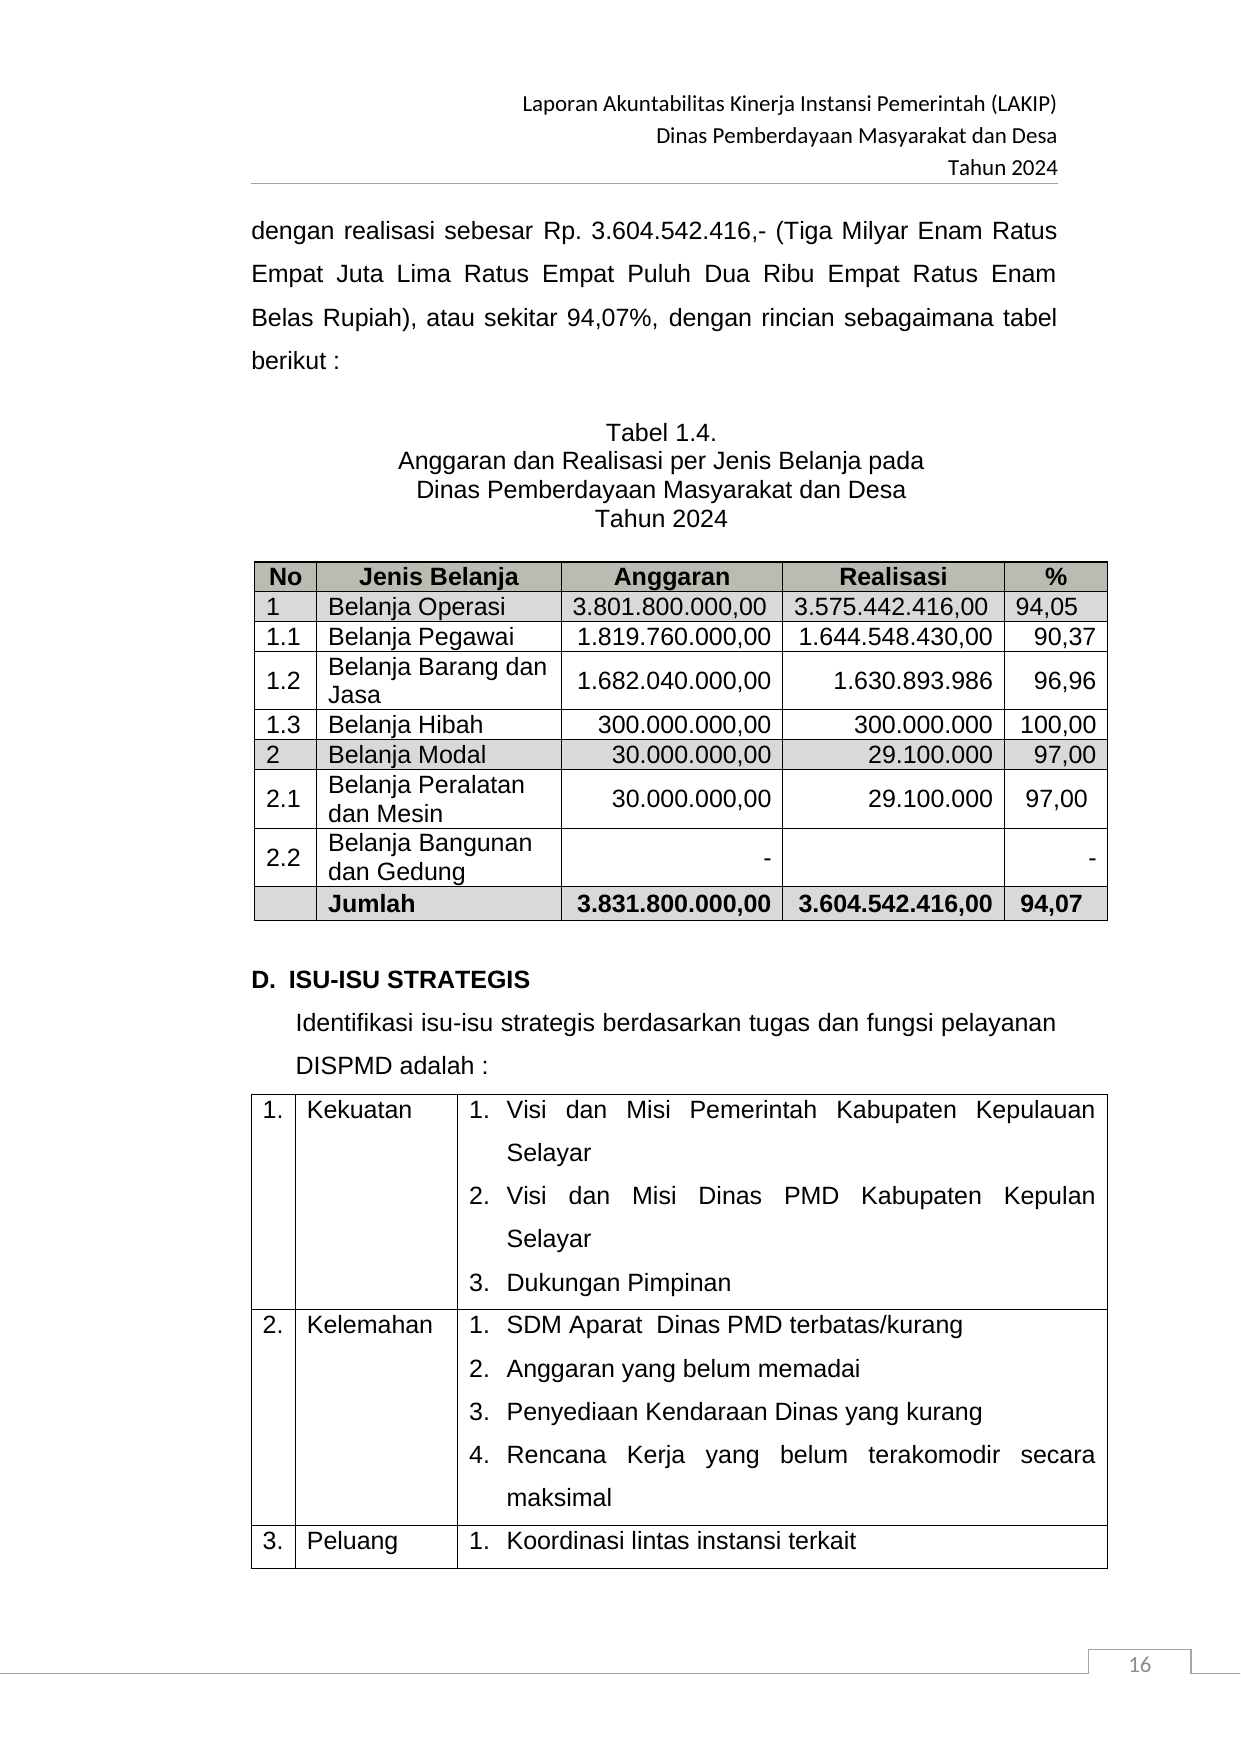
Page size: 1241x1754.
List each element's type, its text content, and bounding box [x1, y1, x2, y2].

table_cell Kelemahan [296, 1310, 457, 1525]
text Identifikasi isu-isu strategis berdasarkan tugas dan fungsi pelayanan DISPMD adalah : [295, 1008, 1058, 1079]
text Tahun 2024 [265, 504, 1058, 533]
table_cell Peluang [296, 1526, 457, 1568]
table_cell 96,96 [1005, 652, 1107, 709]
table_cell Belanja Peralatan dan Mesin [317, 770, 561, 827]
text Dinas Pemberdayaan Masyarakat dan Desa [265, 475, 1058, 504]
table_header Jenis Belanja [317, 563, 561, 591]
table_header Kekuatan [296, 1095, 457, 1309]
table_cell 29.100.000 [783, 770, 1004, 827]
table_cell 1.2 [255, 652, 316, 709]
table_cell 30.000.000,00 [562, 770, 782, 827]
table_cell SDM Aparat Dinas PMD terbatas/kurang Anggaran yang belum memadai Penyediaan Kendaraan Dinas yang kurang Rencana Kerja yang belum terakomodir secara maksimal [458, 1310, 1107, 1525]
table_cell 300.000.000,00 [562, 710, 782, 739]
table_cell 30.000.000,00 [562, 740, 782, 769]
table_cell - [1005, 829, 1107, 886]
table_cell 3.831.800.000,00 [562, 887, 782, 920]
table_header % [1005, 563, 1107, 591]
table_cell 2. [252, 1310, 295, 1525]
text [251, 216, 1058, 374]
table_cell 2.1 [255, 770, 316, 827]
table_cell 1.3 [255, 710, 316, 739]
table_cell Belanja Bangunan dan Gedung [317, 829, 561, 886]
table_cell Jumlah [317, 887, 561, 920]
table_cell 1.644.548.430,00 [783, 622, 1004, 651]
table_header Visi dan Misi Pemerintah Kabupaten Kepulauan Selayar Visi dan Misi Dinas PMD Kabupaten Kepulan Selayar Dukungan Pimpinan [458, 1095, 1107, 1309]
table_cell Belanja Modal [317, 740, 561, 769]
table_cell 3.604.542.416,00 [783, 887, 1004, 920]
text Tabel 1.4. [265, 418, 1058, 446]
table_header Realisasi [783, 563, 1004, 591]
table_cell Belanja Barang dan Jasa [317, 652, 561, 709]
table_cell 100,00 [1005, 710, 1107, 739]
table_header No [255, 563, 316, 591]
table_cell 1.1 [255, 622, 316, 651]
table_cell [458, 1526, 1107, 1568]
table_cell [255, 887, 316, 920]
table_cell Belanja Pegawai [317, 622, 561, 651]
table_cell - [562, 829, 782, 886]
list ISU-ISU STRATEGIS [251, 964, 1058, 993]
table_cell 1.819.760.000,00 [562, 622, 782, 651]
table_header [252, 1095, 295, 1309]
table_cell 2.2 [255, 829, 316, 886]
table_cell 1 [255, 592, 316, 621]
table_cell 90,37 [1005, 622, 1107, 651]
table_cell 1.682.040.000,00 [562, 652, 782, 709]
table_header Anggaran [562, 563, 782, 591]
table_cell 94,07 [1005, 887, 1107, 920]
table_cell Belanja Operasi [317, 592, 561, 621]
table_cell 3.575.442.416,00 [783, 592, 1004, 621]
table_cell 94,05 [1005, 592, 1107, 621]
table_cell 97,00 [1005, 740, 1107, 769]
table_cell 97,00 [1005, 770, 1107, 827]
table_cell Belanja Hibah [317, 710, 561, 739]
table_cell 300.000.000 [783, 710, 1004, 739]
table_cell [783, 829, 1004, 886]
table_cell 2 [255, 740, 316, 769]
table_cell 3.801.800.000,00 [562, 592, 782, 621]
table_cell 3. [252, 1526, 295, 1568]
text Anggaran dan Realisasi per Jenis Belanja pada [265, 446, 1058, 475]
table_cell 29.100.000 [783, 740, 1004, 769]
table_cell 1.630.893.986 [783, 652, 1004, 709]
